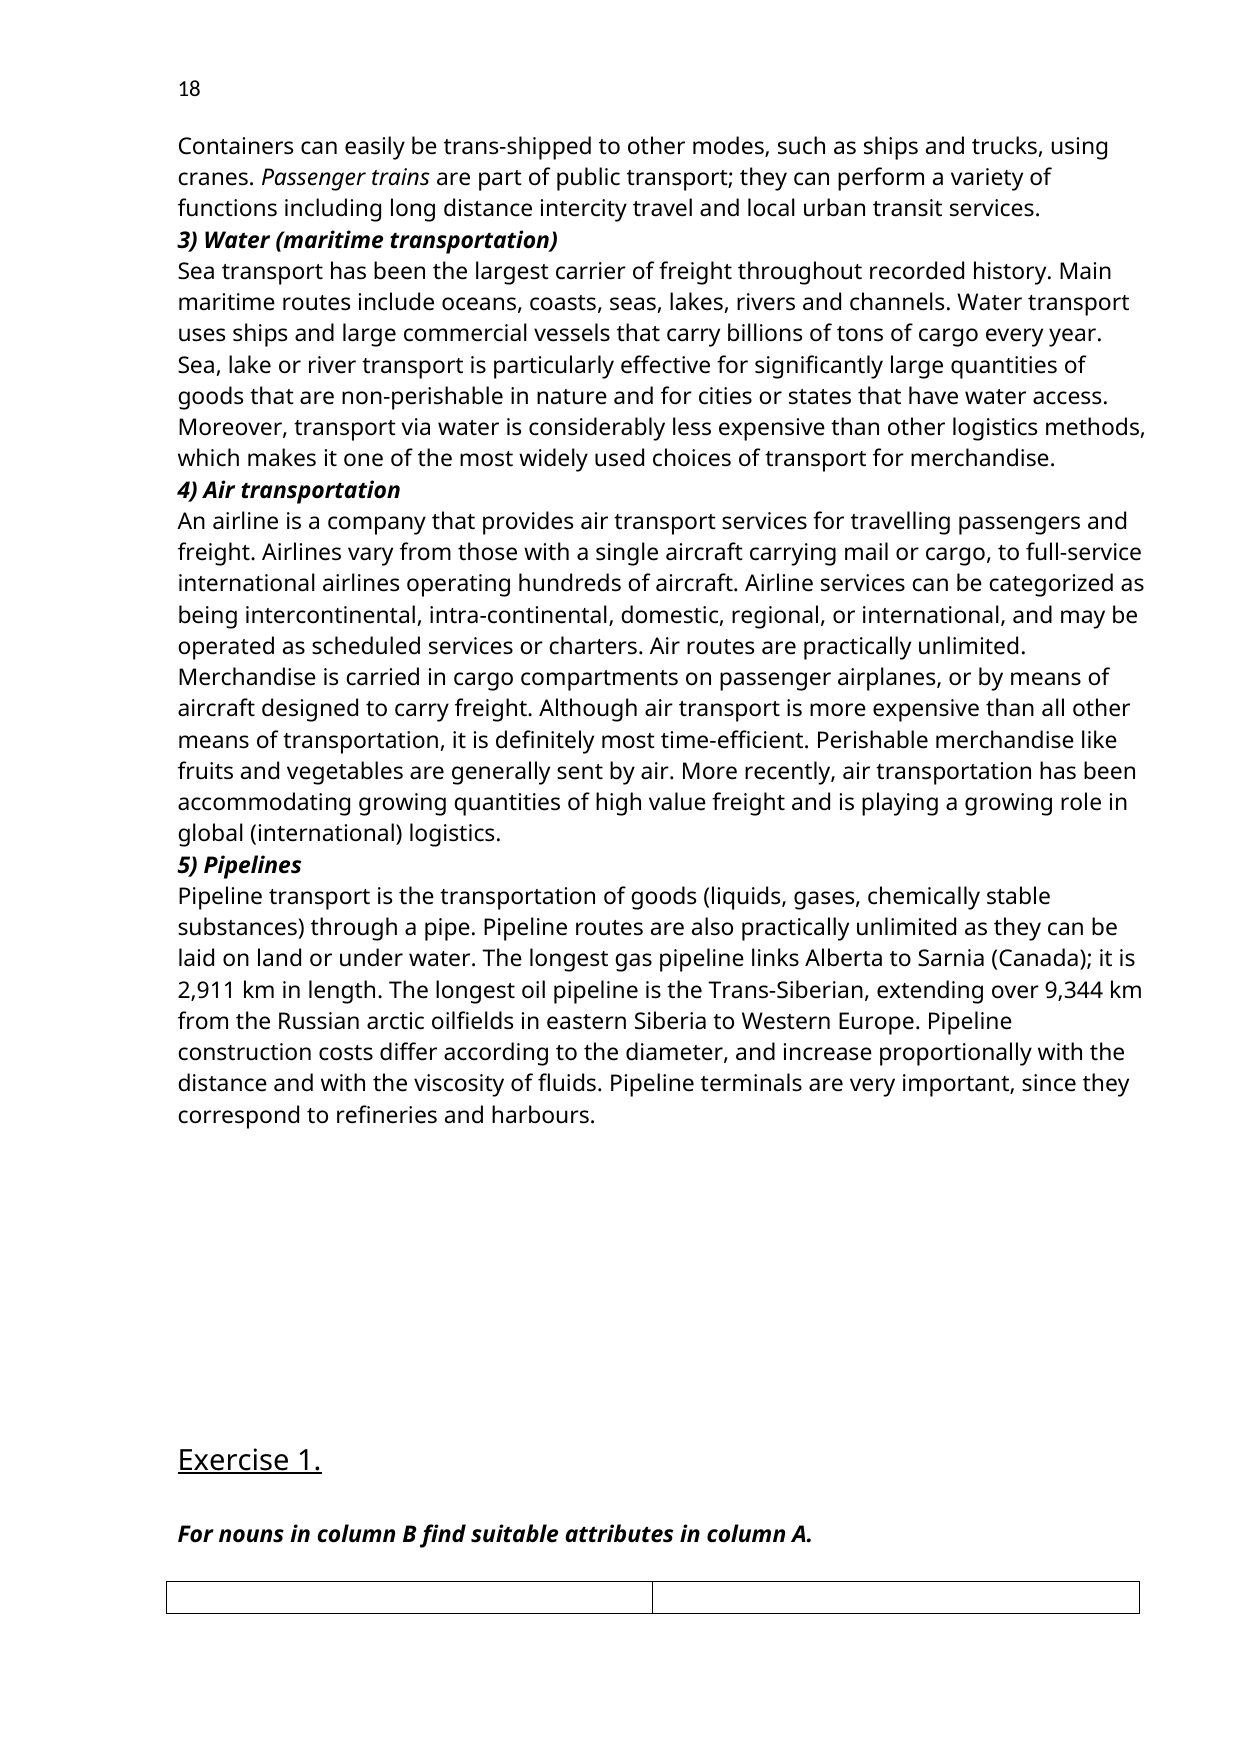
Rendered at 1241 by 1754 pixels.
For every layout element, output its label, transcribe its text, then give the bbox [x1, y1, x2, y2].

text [177, 130, 1152, 223]
text For nouns in column B find suitable attributes in column A. [177, 1518, 1152, 1549]
text An airline is a company that provides air transport services for travelling passengers and freight. Airlines vary from those with a single aircraft carrying mail or cargo, to full-service international airlines operating hundreds of aircraft. Airline services can be categorized as being intercontinental, intra-continental, domestic, regional, or international, and may be operated as scheduled services or charters. Air routes are practically unlimited. Merchandise is carried in cargo compartments on passenger airplanes, or by means of aircraft designed to carry freight. Although air transport is more expensive than all other means of transportation, it is definitely most time-efficient. Perishable merchandise like fruits and vegetables are generally sent by air. More recently, air transportation has been accommodating growing quantities of high value freight and is playing a growing role in global (international) logistics. [177, 505, 1152, 848]
text Pipeline transport is the transportation of goods (liquids, gases, chemically stable substances) through a pipe. Pipeline routes are also practically unlimited as they can be laid on land or under water. The longest gas pipeline links Alberta to Sarnia (Canada); it is 2,911 km in length. The longest oil pipeline is the Trans-Siberian, extending over 9,344 km from the Russian arctic oilfields in eastern Siberia to Western Europe. Pipeline construction costs differ according to the diameter, and increase proportionally with the [177, 880, 1152, 1067]
text 4) Air transportation [177, 473, 1152, 505]
text 3) Water (maritime transportation) [177, 223, 1152, 255]
text Exercise 1. [177, 1439, 1152, 1478]
table_header A [167, 1582, 652, 1613]
text distance and with the viscosity of fluids. Pipeline terminals are very important, since they correspond to refineries and harbours. [177, 1067, 1152, 1130]
text 5) Pipelines [177, 848, 1152, 880]
table_header B [653, 1582, 1139, 1613]
text Sea transport has been the largest carrier of freight throughout recorded history. Main maritime routes include oceans, coasts, seas, lakes, rivers and channels. Water transport uses ships and large commercial vessels that carry billions of tons of cargo every year. Sea, lake or river transport is particularly effective for significantly large quantities of goods that are non-perishable in nature and for cities or states that have water access. Moreover, transport via water is considerably less expensive than other logistics methods, which makes it one of the most widely used choices of transport for merchandise. [177, 255, 1152, 473]
